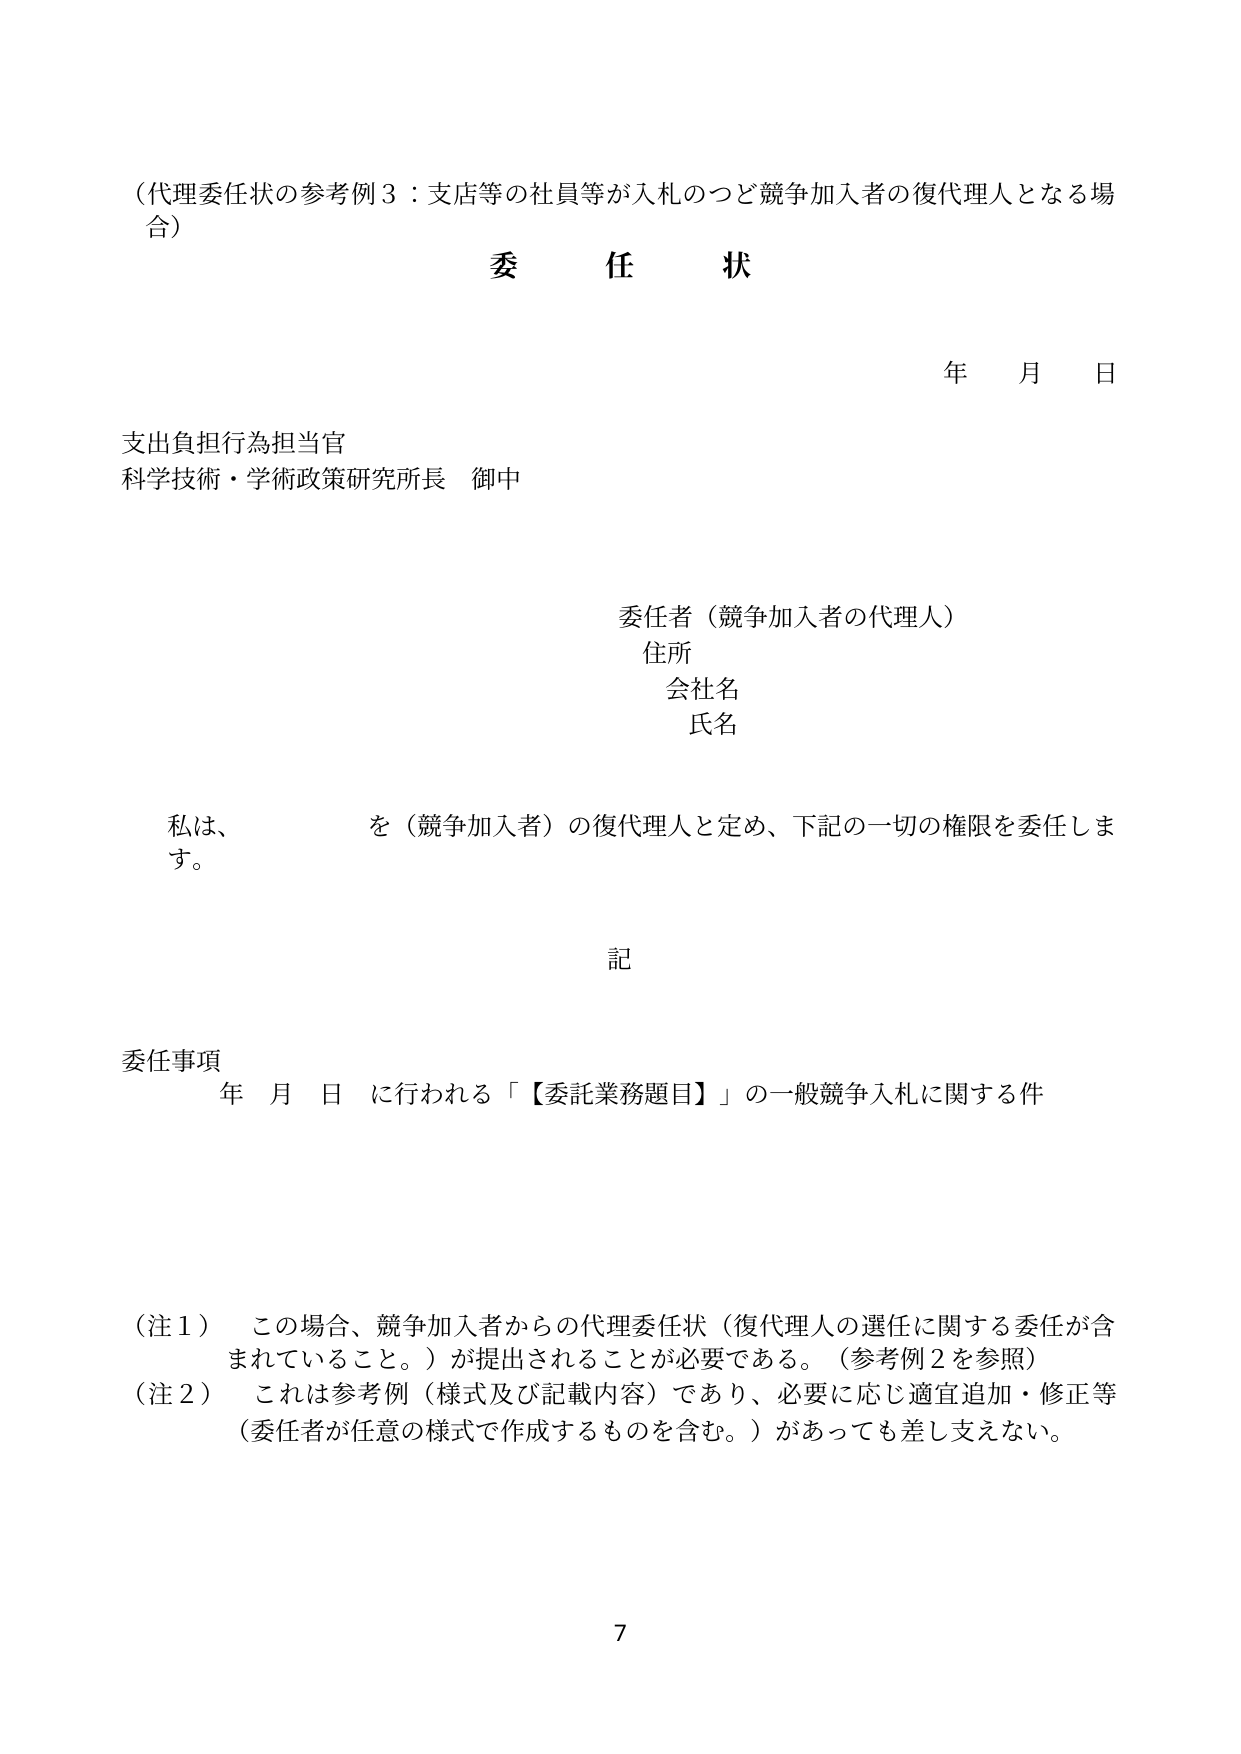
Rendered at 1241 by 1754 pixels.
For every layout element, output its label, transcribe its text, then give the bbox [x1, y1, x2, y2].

text 委任者（競争加入者の代理人） [619, 597, 1118, 633]
text 支出負担行為担当官 [122, 423, 1118, 459]
text 年 月 日 [122, 353, 1118, 389]
text 私は、 を（競争加入者）の復代理人と定め、下記の一切の権限を委任します。 [168, 809, 1118, 876]
text 記 [122, 942, 1118, 975]
text 住所 [642, 633, 1118, 669]
text （注２） これは参考例（様式及び記載内容）であり、必要に応じ適宜追加・修正等（委任者が任意の様式で作成するものを含む。）があっても差し支えない。 [122, 1375, 1118, 1447]
text （注１） この場合、競争加入者からの代理委任状（復代理人の選任に関する委任が含まれていること。）が提出されることが必要である。（参考例２を参照） [122, 1309, 1118, 1375]
text （代理委任状の参考例３：支店等の社員等が入札のつど競争加入者の復代理人となる場合） [122, 177, 1118, 243]
text 科学技術・学術政策研究所長 御中 [122, 459, 1118, 495]
text 委 任 状 [122, 243, 1118, 285]
text 年 月 日 に行われる「【委託業務題目】」の一般競争入札に関する件 [144, 1077, 1118, 1110]
text 会社名 [665, 669, 1118, 705]
text 氏名 [688, 705, 1118, 741]
text 委任事項 [122, 1041, 1118, 1077]
